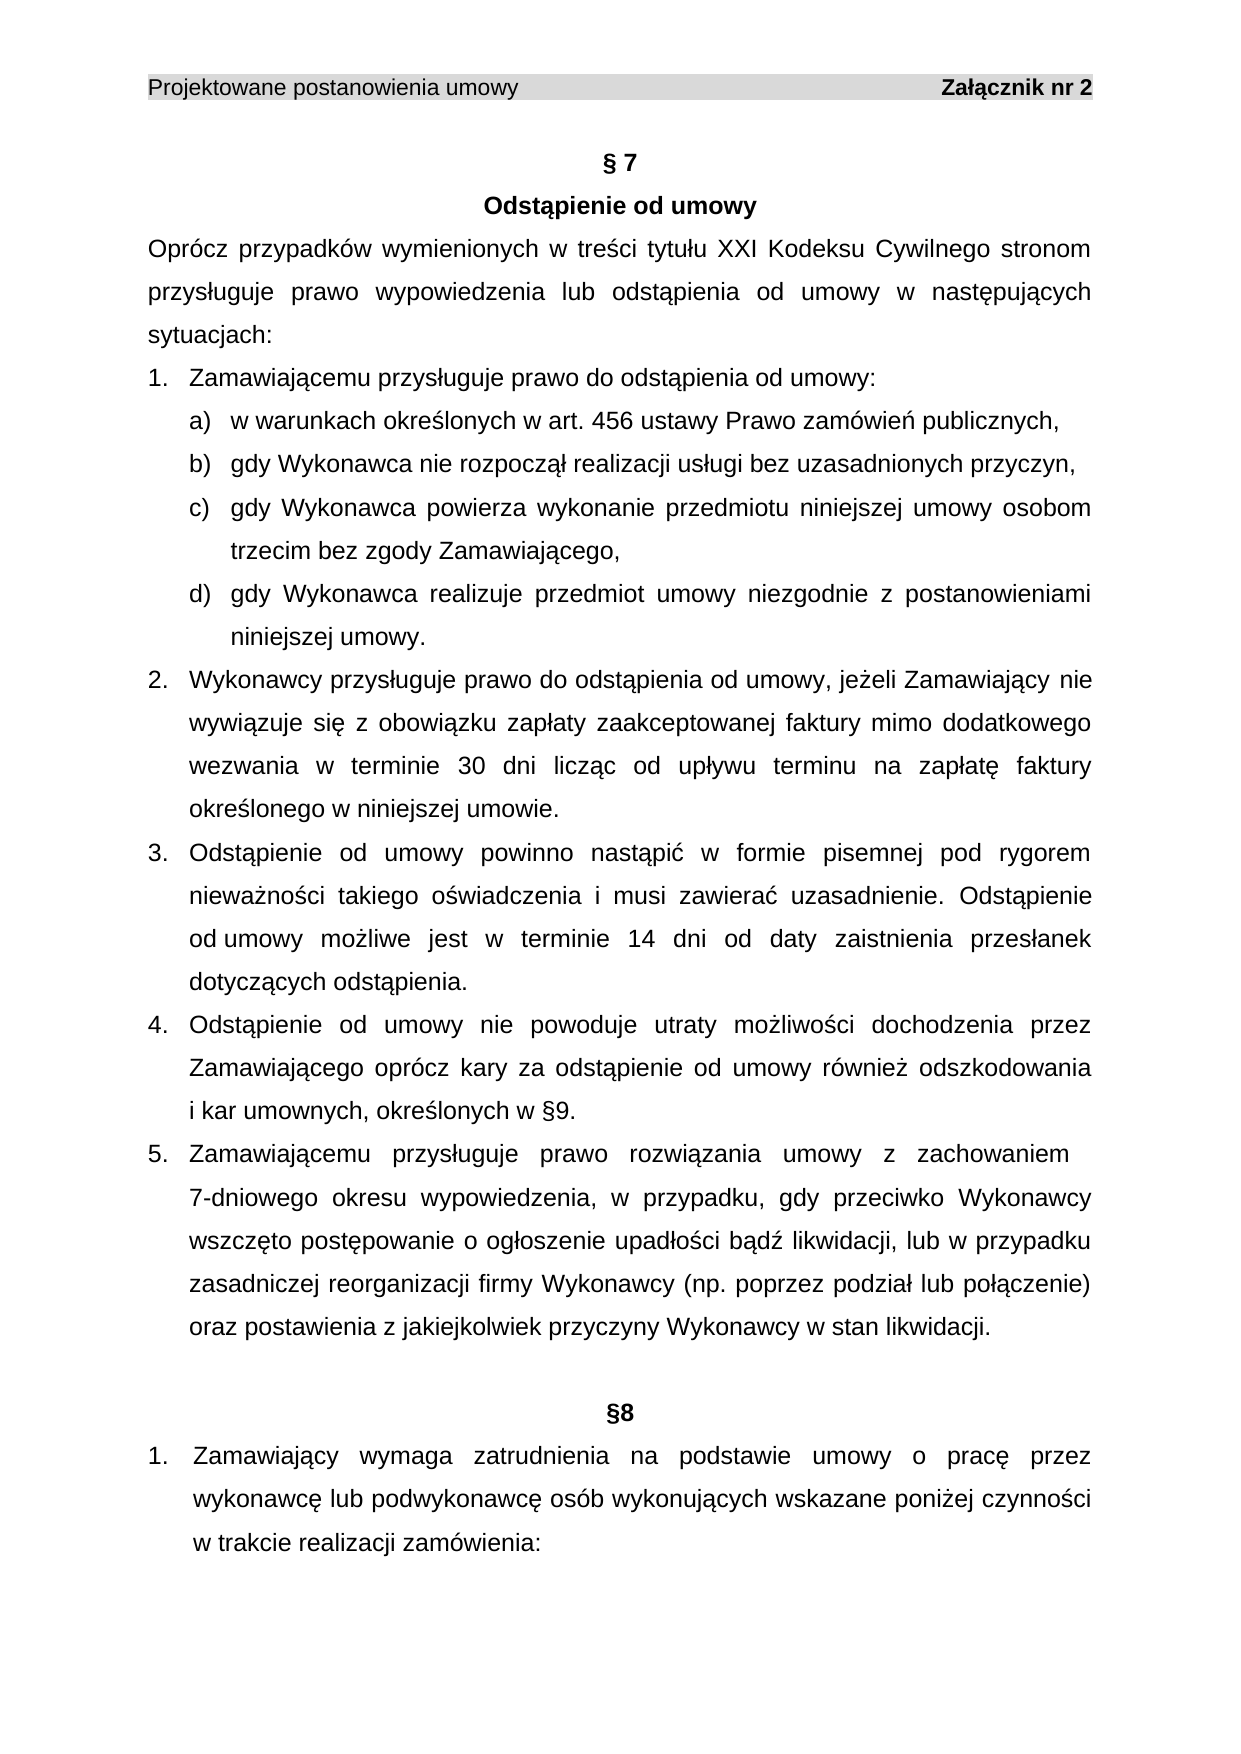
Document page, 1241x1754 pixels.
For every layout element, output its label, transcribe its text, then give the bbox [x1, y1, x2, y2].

list gdy Wykonawca nie rozpoczął realizacji usługi bez uzasadnionych przyczyn, [189, 449, 1093, 478]
list Zamawiającemu przysługuje prawo do odstąpienia od umowy: [148, 363, 1093, 392]
text Oprócz przypadków wymienionych w treści tytułu XXI Kodeksu Cywilnego stronom przysługuje prawo wypowiedzenia lub odstąpienia od umowy w następujących sytuacjach: [148, 234, 1093, 349]
list gdy Wykonawca realizuje przedmiot umowy niezgodnie z postanowieniami niniejszej umowy. [189, 579, 1093, 651]
list Odstąpienie od umowy nie powoduje utraty możliwości dochodzenia przez Zamawiającego oprócz kary za odstąpienie od umowy również odszkodowania i kar umownych, określonych w §9. [148, 1010, 1093, 1125]
list Odstąpienie od umowy powinno nastąpić w formie pisemnej pod rygorem nieważności takiego oświadczenia i musi zawierać uzasadnienie. Odstąpienie od umowy możliwe jest w terminie 14 dni od daty zaistnienia przesłanek dotyczących odstąpienia. [148, 838, 1093, 996]
list w warunkach określonych w art. 456 ustawy Prawo zamówień publicznych, [189, 406, 1093, 435]
list Wykonawcy przysługuje prawo do odstąpienia od umowy, jeżeli Zamawiający nie wywiązuje się z obowiązku zapłaty zaakceptowanej faktury mimo dodatkowego wezwania w terminie 30 dni licząc od upływu terminu na zapłatę faktury określonego w niniejszej umowie. [148, 665, 1093, 823]
text §8 [148, 1398, 1093, 1427]
text Odstąpienie od umowy [148, 191, 1093, 219]
list Zamawiający wymaga zatrudnienia na podstawie umowy o pracę przez wykonawcę lub podwykonawcę osób wykonujących wskazane poniżej czynności w trakcie realizacji zamówienia: [148, 1441, 1093, 1556]
text § 7 [148, 148, 1093, 176]
list gdy Wykonawca powierza wykonanie przedmiotu niniejszej umowy osobom trzecim bez zgody Zamawiającego, [189, 493, 1093, 564]
list Zamawiającemu przysługuje prawo rozwiązania umowy z zachowaniem 7-dniowego okresu wypowiedzenia, w przypadku, gdy przeciwko Wykonawcy wszczęto postępowanie o ogłoszenie upadłości bądź likwidacji, lub w przypadku zasadniczej reorganizacji firmy Wykonawcy (np. poprzez podział lub połączenie) oraz postawienia z jakiejkolwiek przyczyny Wykonawcy w stan likwidacji. [148, 1139, 1093, 1341]
